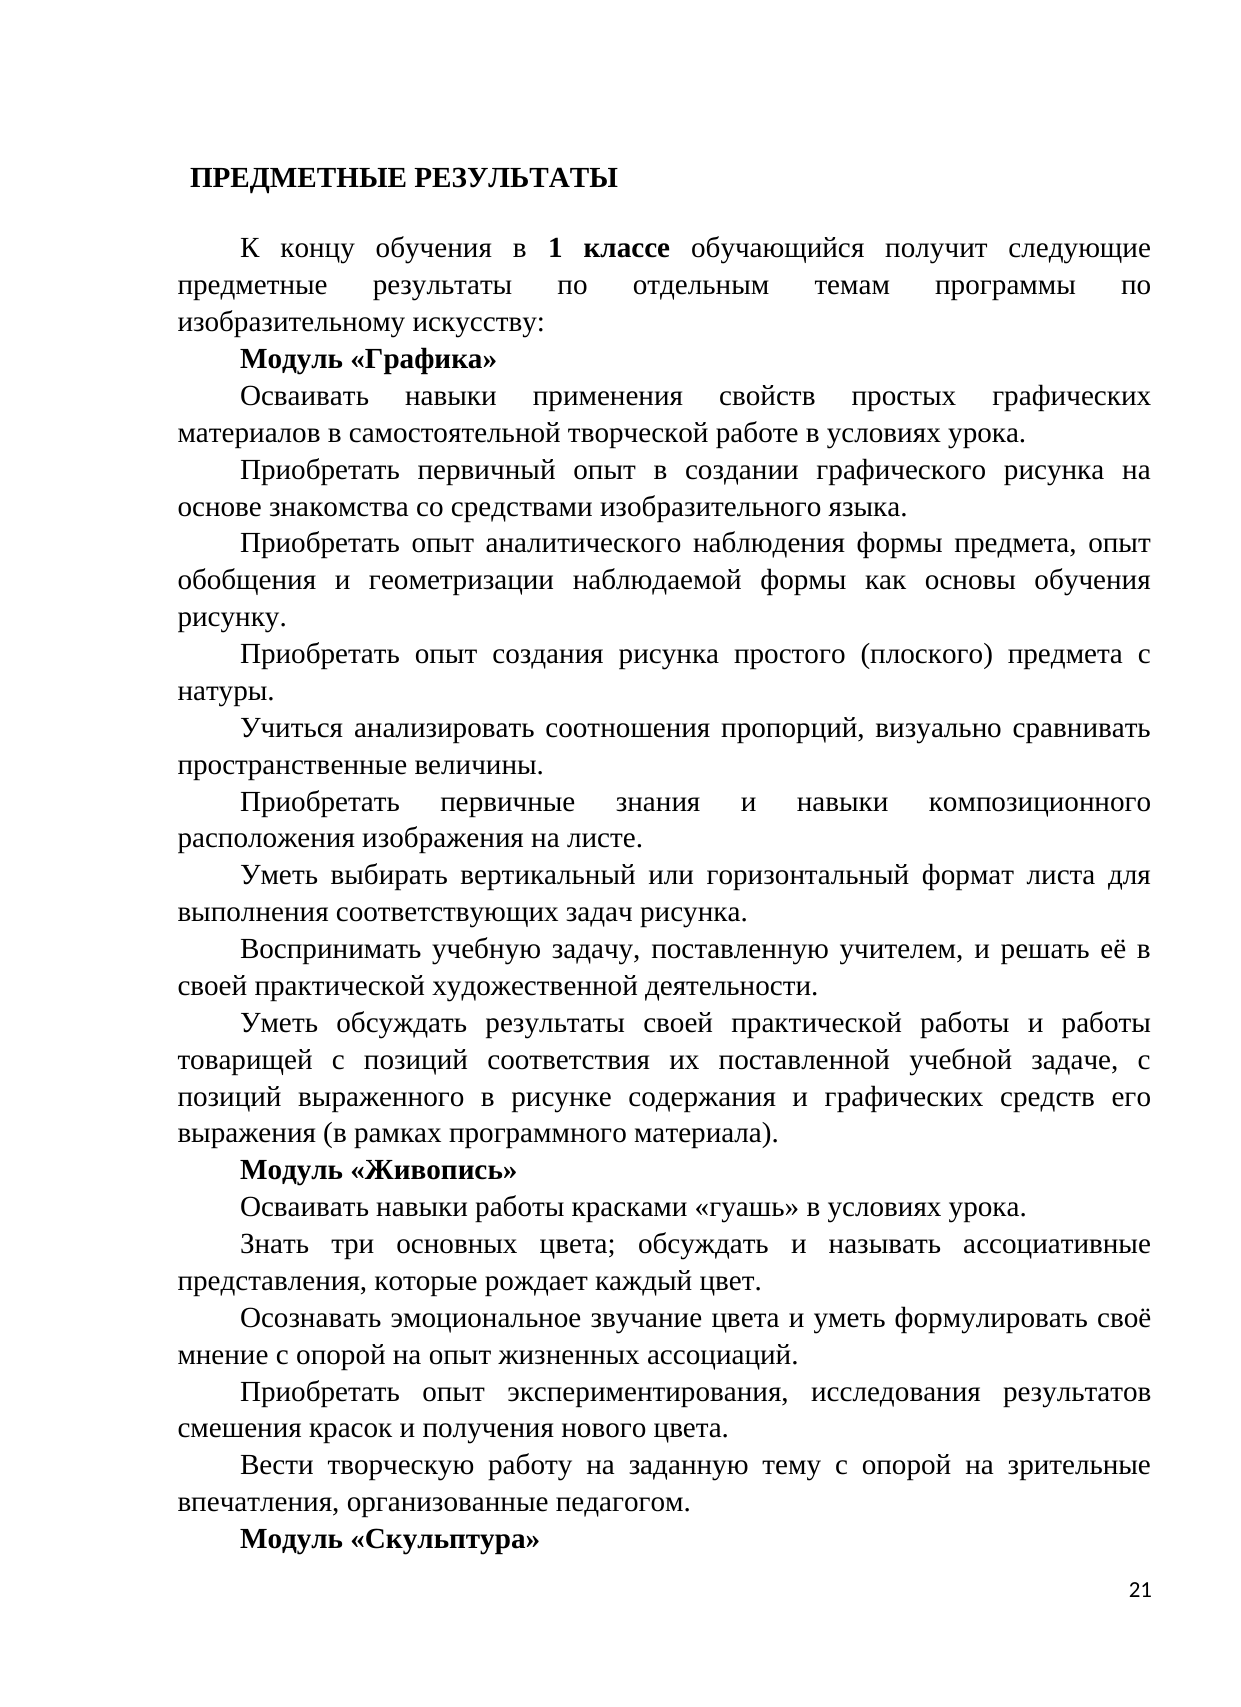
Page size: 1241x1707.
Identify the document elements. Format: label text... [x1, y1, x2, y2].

text Модуль «Живопись» [177, 1152, 1152, 1186]
text Модуль «Графика» [177, 341, 1152, 375]
text Приобретать опыт аналитического наблюдения формы предмета, опыт обобщения и геометризации наблюдаемой формы как основы обучения рисунку. [177, 526, 1152, 633]
text Приобретать первичный опыт в создании графического рисунка на основе знакомства со средствами изобразительного языка. [177, 452, 1152, 522]
text Приобретать опыт экспериментирования, исследования результатов смешения красок и получения нового цвета. [177, 1374, 1152, 1444]
text Знать три основных цвета; обсуждать и называть ассоциативные представления, которые рождает каждый цвет. [177, 1226, 1152, 1297]
text Вести творческую работу на заданную тему с опорой на зрительные впечатления, организованные педагогом. [177, 1447, 1152, 1518]
text Уметь выбирать вертикальный или горизонтальный формат листа для выполнения соответствующих задач рисунка. [177, 857, 1152, 928]
text Модуль «Скульптура» [177, 1521, 1152, 1555]
text Осваивать навыки работы красками «гуашь» в условиях урока. [177, 1189, 1152, 1223]
text К концу обучения в 1 классе обучающийся получит следующие предметные результаты по отдельным темам программы по изобразительному искусству: [177, 231, 1152, 338]
text Приобретать первичные знания и навыки композиционного расположения изображения на листе. [177, 784, 1152, 854]
text Учиться анализировать соотношения пропорций, визуально сравнивать пространственные величины. [177, 710, 1152, 780]
text Уметь обсуждать результаты своей практической работы и работы товарищей с позиций соответствия их поставленной учебной задаче, с позиций выраженного в рисунке содержания и графических средств его выражения (в рамках программного материала). [177, 1005, 1152, 1149]
text Осваивать навыки применения свойств простых графических материалов в самостоятельной творческой работе в условиях урока. [177, 378, 1152, 448]
text Воспринимать учебную задачу, поставленную учителем, и решать её в своей практической художественной деятельности. [177, 931, 1152, 1002]
text ПРЕДМЕТНЫЕ РЕЗУЛЬТАТЫ [190, 160, 1152, 193]
text Приобретать опыт создания рисунка простого (плоского) предмета с натуры. [177, 636, 1152, 707]
text Осознавать эмоциональное звучание цвета и уметь формулировать своё мнение с опорой на опыт жизненных ассоциаций. [177, 1300, 1152, 1370]
